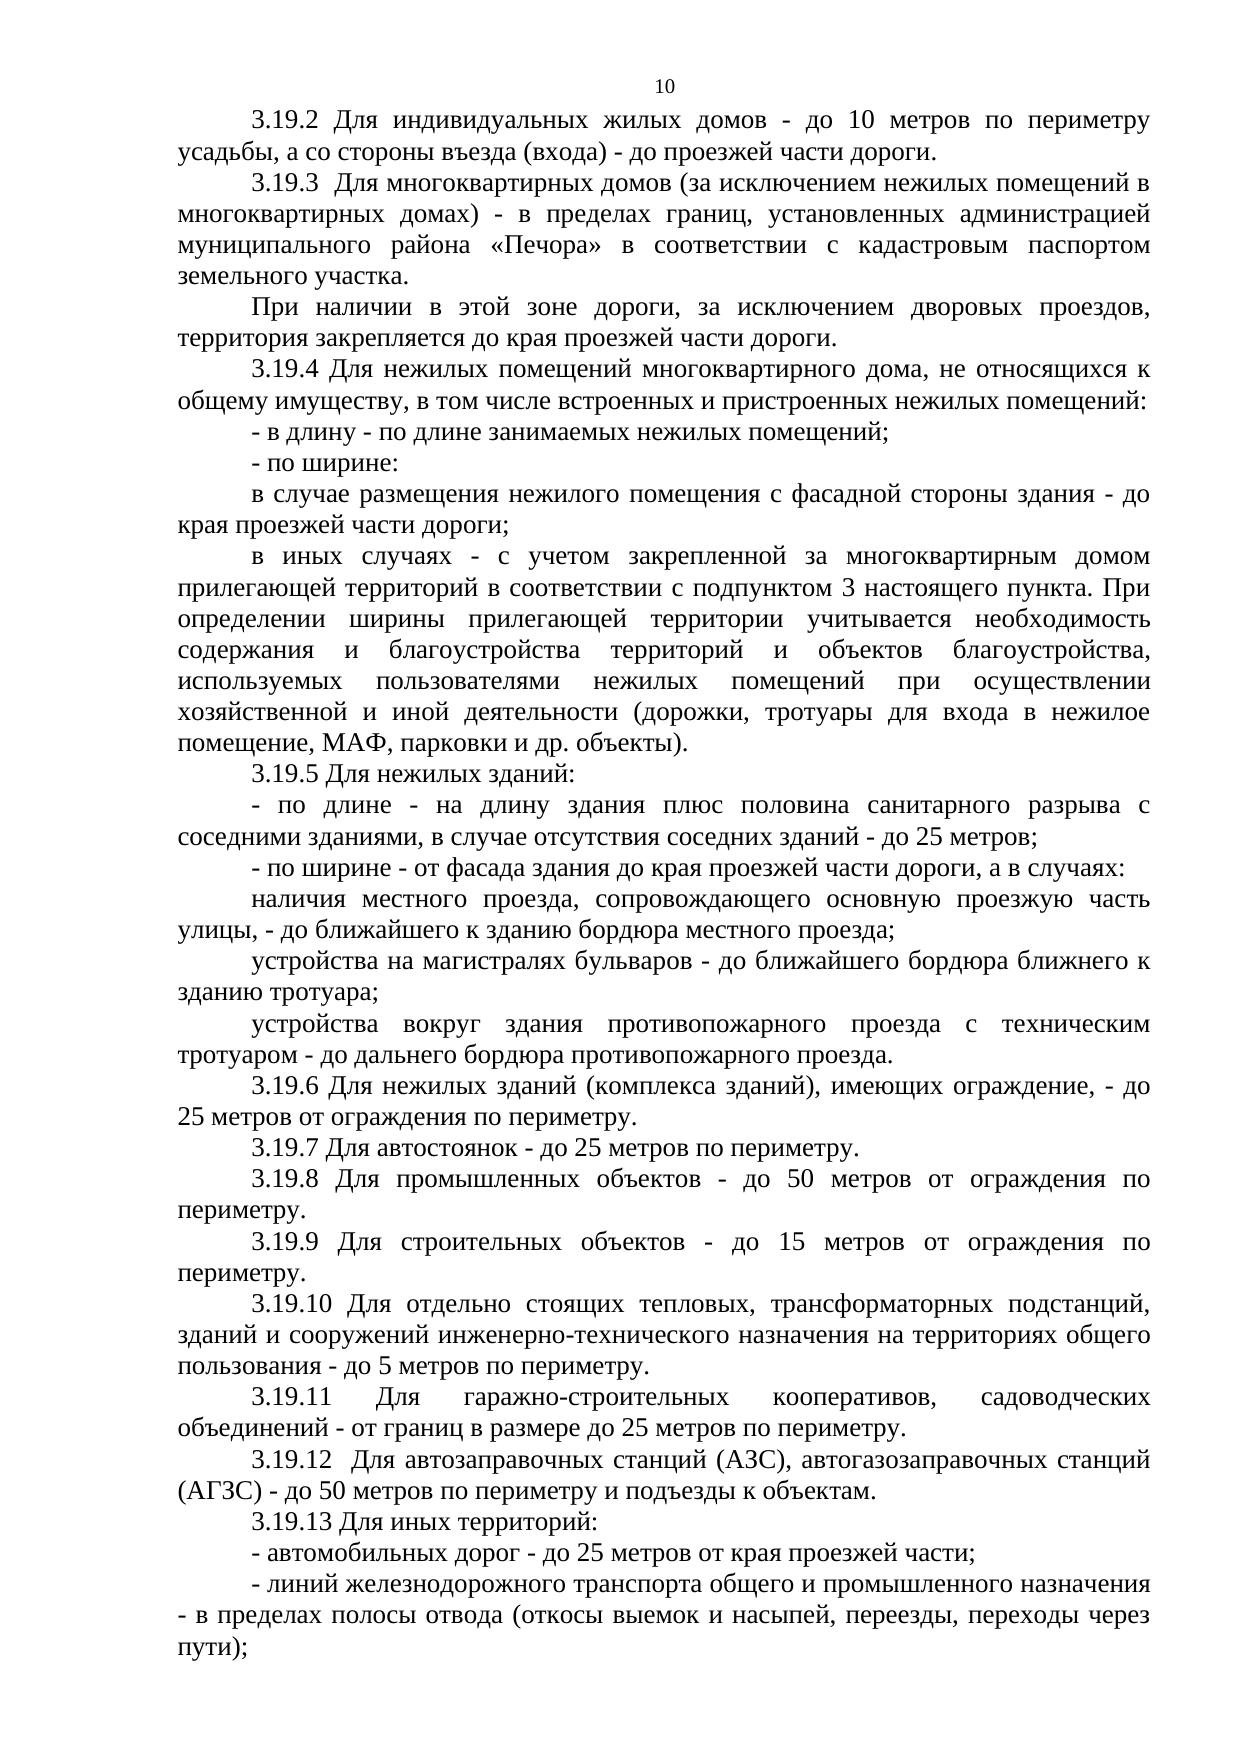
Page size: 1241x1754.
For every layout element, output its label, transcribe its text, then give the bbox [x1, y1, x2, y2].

text - линий железнодорожного транспорта общего и промышленного назначения - в пределах полосы отвода (откосы выемок и насыпей, переезды, переходы через пути); [177, 1567, 1152, 1661]
text - по ширине: [177, 446, 1152, 477]
text 3.19.12 Для автозаправочных станций (АЗС), автогазозаправочных станций (АГЗС) - до 50 метров по периметру и подъезды к объектам. [177, 1443, 1152, 1505]
text - по длине - на длину здания плюс половина санитарного разрыва с соседними зданиями, в случае отсутствия соседних зданий - до 25 метров; [177, 789, 1152, 851]
text При наличии в этой зоне дороги, за исключением дворовых проездов, территория закрепляется до края проезжей части дороги. [177, 290, 1152, 353]
text в иных случаях - с учетом закрепленной за многоквартирным домом прилегающей территорий в соответствии с подпунктом 3 настоящего пункта. При определении ширины прилегающей территории учитывается необходимость содержания и благоустройства территорий и объектов благоустройства, используемых пользователями нежилых помещений при осуществлении хозяйственной и иной деятельности (дорожки, тротуары для входа в нежилое помещение, МАФ, парковки и др. объекты). [177, 539, 1152, 757]
text - автомобильных дорог - до 25 метров от края проезжей части; [177, 1536, 1152, 1567]
text 3.19.8 Для промышленных объектов - до 50 метров от ограждения по периметру. [177, 1162, 1152, 1225]
text 3.19.7 Для автостоянок - до 25 метров по периметру. [177, 1131, 1152, 1162]
text наличия местного проезда, сопровождающего основную проезжую часть улицы, - до ближайшего к зданию бордюра местного проезда; [177, 882, 1152, 944]
text 3.19.2 Для индивидуальных жилых домов - до 10 метров по периметру усадьбы, а со стороны въезда (входа) - до проезжей части дороги. [177, 103, 1152, 166]
text 3.19.10 Для отдельно стоящих тепловых, трансформаторных подстанций, зданий и сооружений инженерно-технического назначения на территориях общего пользования - до 5 метров по периметру. [177, 1287, 1152, 1380]
text - в длину - по длине занимаемых нежилых помещений; [177, 415, 1152, 446]
text устройства на магистралях бульваров - до ближайшего бордюра ближнего к зданию тротуара; [177, 944, 1152, 1007]
text - по ширине - от фасада здания до края проезжей части дороги, а в случаях: [177, 851, 1152, 882]
text 3.19.6 Для нежилых зданий (комплекса зданий), имеющих ограждение, - до 25 метров от ограждения по периметру. [177, 1069, 1152, 1131]
text 3.19.9 Для строительных объектов - до 15 метров от ограждения по периметру. [177, 1225, 1152, 1287]
text в случае размещения нежилого помещения с фасадной стороны здания - до края проезжей части дороги; [177, 477, 1152, 539]
text устройства вокруг здания противопожарного проезда с техническим тротуаром - до дальнего бордюра противопожарного проезда. [177, 1007, 1152, 1069]
text 3.19.11 Для гаражно-строительных кооперативов, садоводческих объединений - от границ в размере до 25 метров по периметру. [177, 1380, 1152, 1443]
text 3.19.4 Для нежилых помещений многоквартирного дома, не относящихся к общему имуществу, в том числе встроенных и пристроенных нежилых помещений: [177, 353, 1152, 415]
text 3.19.3 Для многоквартирных домов (за исключением нежилых помещений в многоквартирных домах) - в пределах границ, установленных администрацией муниципального района «Печора» в соответствии с кадастровым паспортом земельного участка. [177, 166, 1152, 290]
text 3.19.5 Для нежилых зданий: [177, 757, 1152, 789]
text 3.19.13 Для иных территорий: [177, 1505, 1152, 1536]
